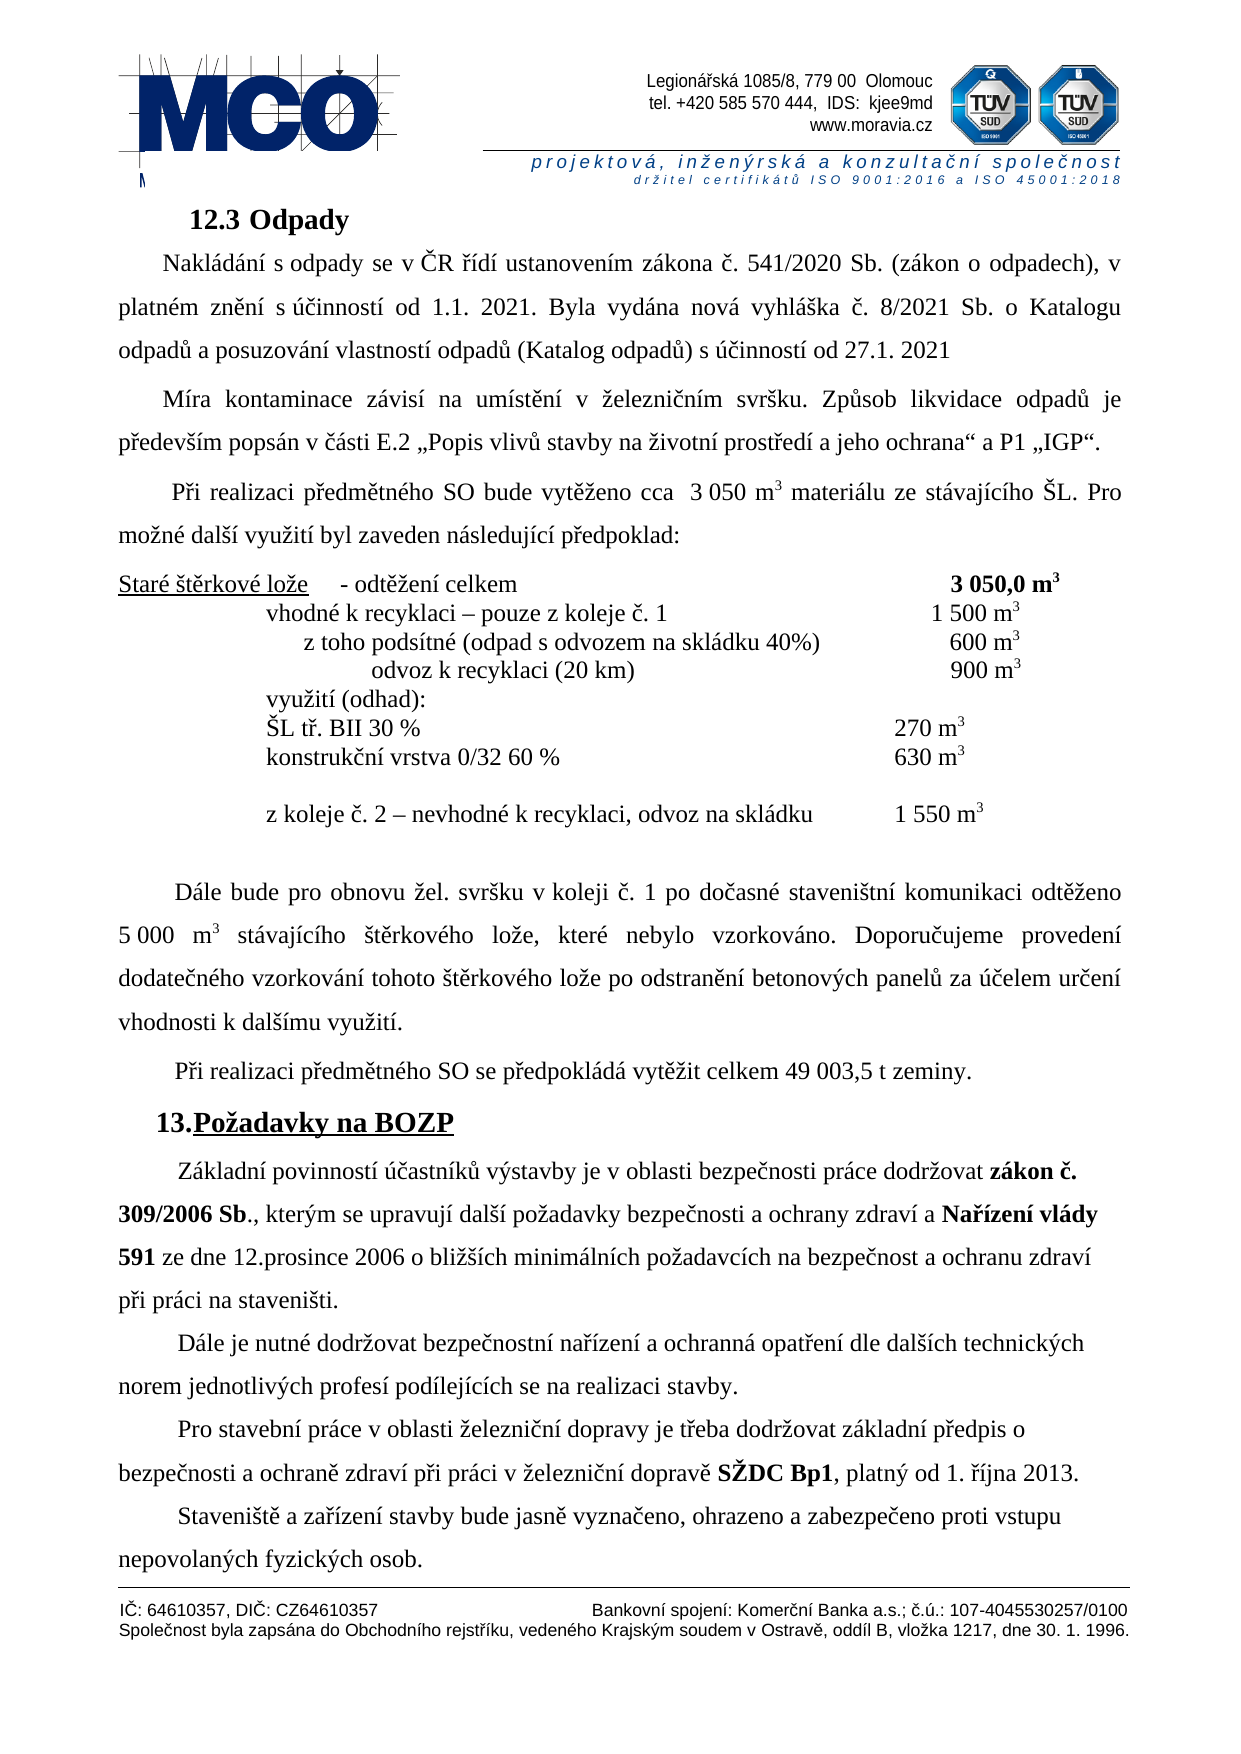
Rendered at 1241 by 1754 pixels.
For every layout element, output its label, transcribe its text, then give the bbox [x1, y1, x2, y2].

picture [948, 62, 1121, 147]
text z toho podsítné (odpad s odvozem na skládku 40%) 600 m3 [118, 627, 1122, 655]
text vhodné k recyklaci – pouze z koleje č. 1 1 500 m3 [118, 598, 1122, 627]
text Nakládání s odpady se v ČR řídí ustanovením zákona č. 541/2020 Sb. (zákon o odpadech), v platném znění s účinností od 1.1. 2021. Byla vydána nová vyhláška č. 8/2021 Sb. o Katalogu odpadů a posuzování vlastností odpadů (Katalog odpadů) s účinností od 27.1. 2021 [118, 248, 1122, 363]
subtitle Odpady [189, 194, 1122, 236]
subtitle Požadavky na BOZP [156, 1105, 1122, 1139]
text Míra kontaminace závisí na umístění v železničním svršku. Způsob likvidace odpadů je především popsán v části E.2 „Popis vlivů stavby na životní prostředí a jeho ochrana“ a P1 „IGP“. [118, 384, 1122, 456]
text z koleje č. 2 – nevhodné k recyklaci, odvoz na skládku 1 550 m3 [118, 799, 1122, 828]
text Staveniště a zařízení stavby bude jasně vyznačeno, ohrazeno a zabezpečeno proti vstupu nepovolaných fyzických osob. [118, 1501, 1122, 1573]
text využití (odhad): [118, 684, 1122, 713]
text Dále je nutné dodržovat bezpečnostní nařízení a ochranná opatření dle dalších technických norem jednotlivých profesí podílejících se na realizaci stavby. [118, 1328, 1122, 1400]
text Pro stavební práce v oblasti železniční dopravy je třeba dodržovat základní předpis o bezpečnosti a ochraně zdraví při práci v železniční dopravě SŽDC Bp1, platný od 1. října 2013. [118, 1414, 1122, 1486]
text odvoz k recyklaci (20 km) 900 m3 [118, 655, 1122, 684]
text Při realizaci předmětného SO se předpokládá vytěžit celkem 49 003,5 t zeminy. [118, 1056, 1122, 1085]
text Při realizaci předmětného SO bude vytěženo cca 3 050 m3 materiálu ze stávajícího ŠL. Pro možné další využití byl zaveden následující předpoklad: [118, 477, 1122, 548]
text Dále bude pro obnovu žel. svršku v koleji č. 1 po dočasné staveništní komunikaci odtěženo 5 000 m3 stávajícího štěrkového lože, které nebylo vzorkováno. Doporučujeme provedení dodatečného vzorkování tohoto štěrkového lože po odstranění betonových panelů za účelem určení vhodnosti k dalšímu využití. [118, 877, 1122, 1035]
text Základní povinností účastníků výstavby je v oblasti bezpečnosti práce dodržovat zákon č. 309/2006 Sb., kterým se upravují další požadavky bezpečnosti a ochrany zdraví a Nařízení vlády 591 ze dne 12.prosince 2006 o bližších minimálních požadavcích na bezpečnost a ochranu zdraví při práci na staveništi. [118, 1156, 1122, 1314]
text Staré štěrkové lože - odtěžení celkem 3 050,0 m3 [118, 569, 1122, 598]
text ŠL tř. BII 30 % 270 m3 konstrukční vrstva 0/32 60 % 630 m3 [118, 713, 1122, 770]
